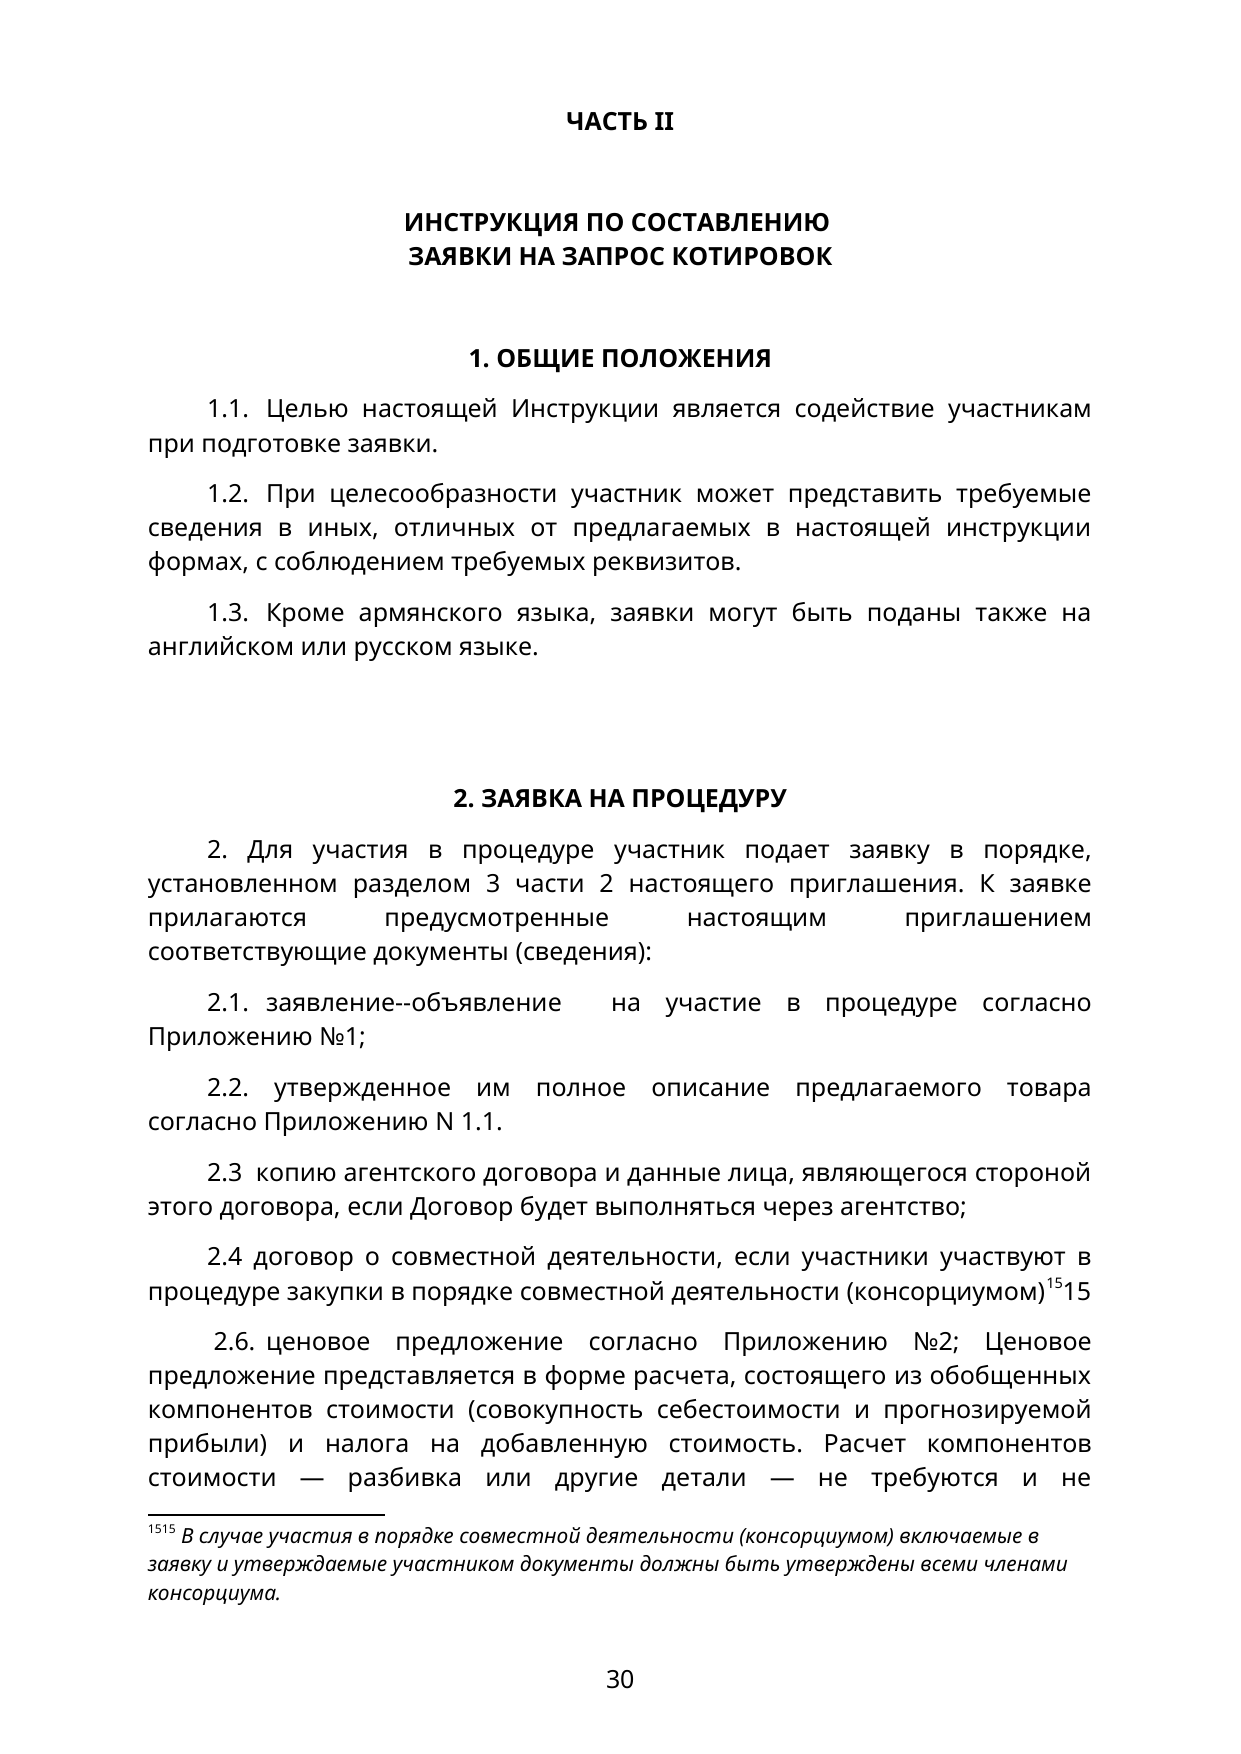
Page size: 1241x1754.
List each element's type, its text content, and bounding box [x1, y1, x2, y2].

text 1.2. При целесообразности участник может представить требуемые сведения в иных, отличных от предлагаемых в настоящей инструкции формах, с соблюдением требуемых реквизитов. [148, 476, 1092, 578]
text 1.3. Кроме армянского языка, заявки могут быть поданы также на английском или русском языке. [148, 595, 1092, 663]
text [148, 1324, 1092, 1494]
text 2.2. утвержденнoе им полное описание предлагаемого товара согласно Приложению N 1.1. [148, 1069, 1092, 1138]
text 2.3 копию агентского договора и данные лица, являющегося стороной этого договора, если Договор будет выполняться через агентство; [148, 1154, 1092, 1222]
text 2.4 договор о совместной деятельности, если участники участвуют в процедуре закупки в порядке совместной деятельности (консорциумом)15 [148, 1239, 1092, 1307]
text 2. Для участия в процедуре участник подает заявку в порядке, установленном разделом 3 части 2 настоящего приглашения. К заявке прилагаются предусмотренные настоящим приглашением соответствующие документы (сведения): [148, 832, 1092, 968]
text 1. ОБЩИЕ ПОЛОЖЕНИЯ [148, 340, 1092, 374]
text 1.1. Целью настоящей Инструкции является содействие участникам при подготовке заявки. [148, 391, 1092, 459]
text 2.1. заявление--объявлениe на участие в процедуре согласно Приложению №1; [148, 985, 1092, 1053]
text 2. ЗАЯВКА НА ПРОЦЕДУРУ [148, 781, 1092, 815]
text ЧАСТЬ II [148, 103, 1092, 137]
text ИНСТРУКЦИЯ ПО СОСТАВЛЕНИЮ ЗАЯВКИ НА ЗАПРОС КОТИРОВОК [148, 205, 1092, 273]
